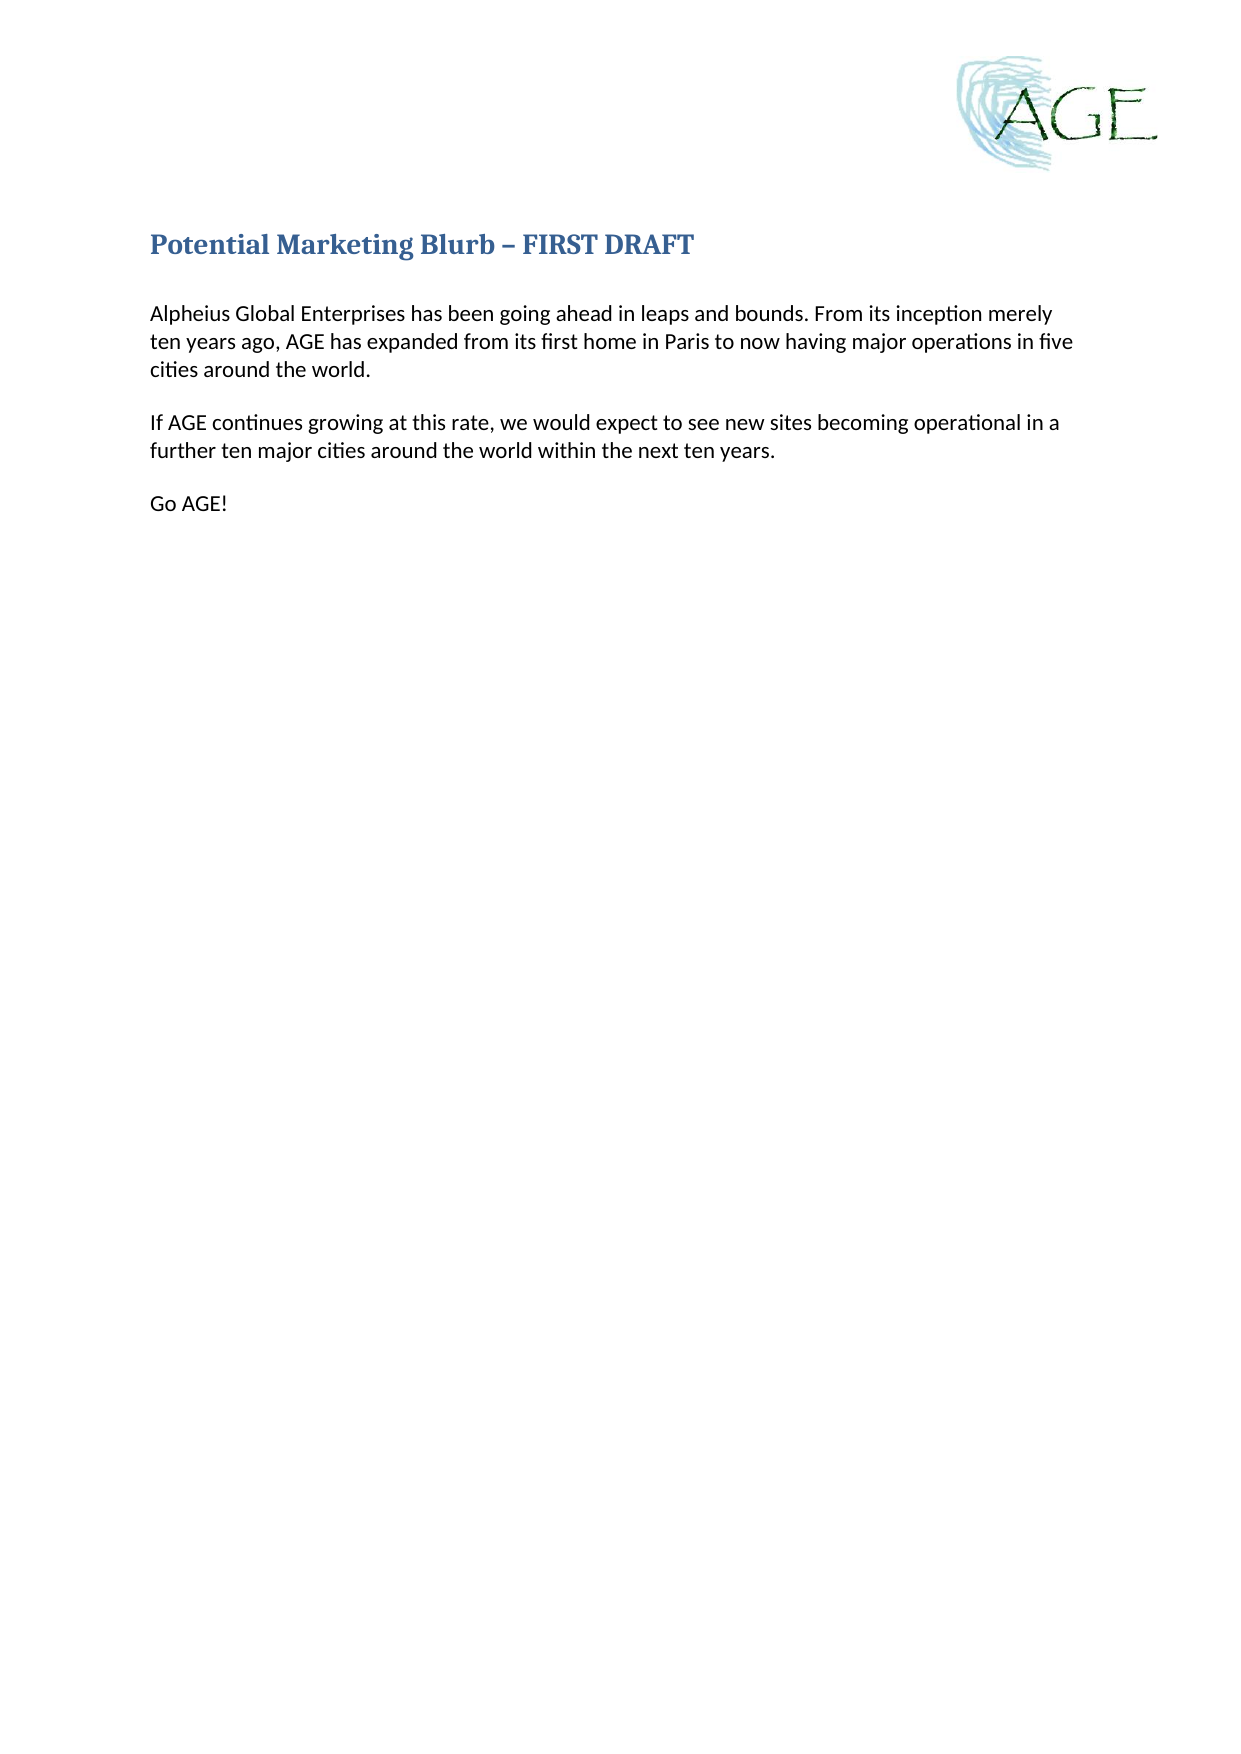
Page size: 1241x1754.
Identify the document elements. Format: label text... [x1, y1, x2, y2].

text Go AGE! [150, 489, 1090, 517]
text If AGE continues growing at this rate, we would expect to see new sites becoming operational in a further ten major cities around the world within the next ten years. [150, 408, 1090, 464]
text Alpheius Global Enterprises has been going ahead in leaps and bounds. From its inception merely ten years ago, AGE has expanded from its first home in Paris to now having major operations in five cities around the world. [150, 299, 1090, 383]
picture [956, 56, 1158, 173]
subtitle Potential Marketing Blurb – FIRST DRAFT [150, 228, 1090, 262]
